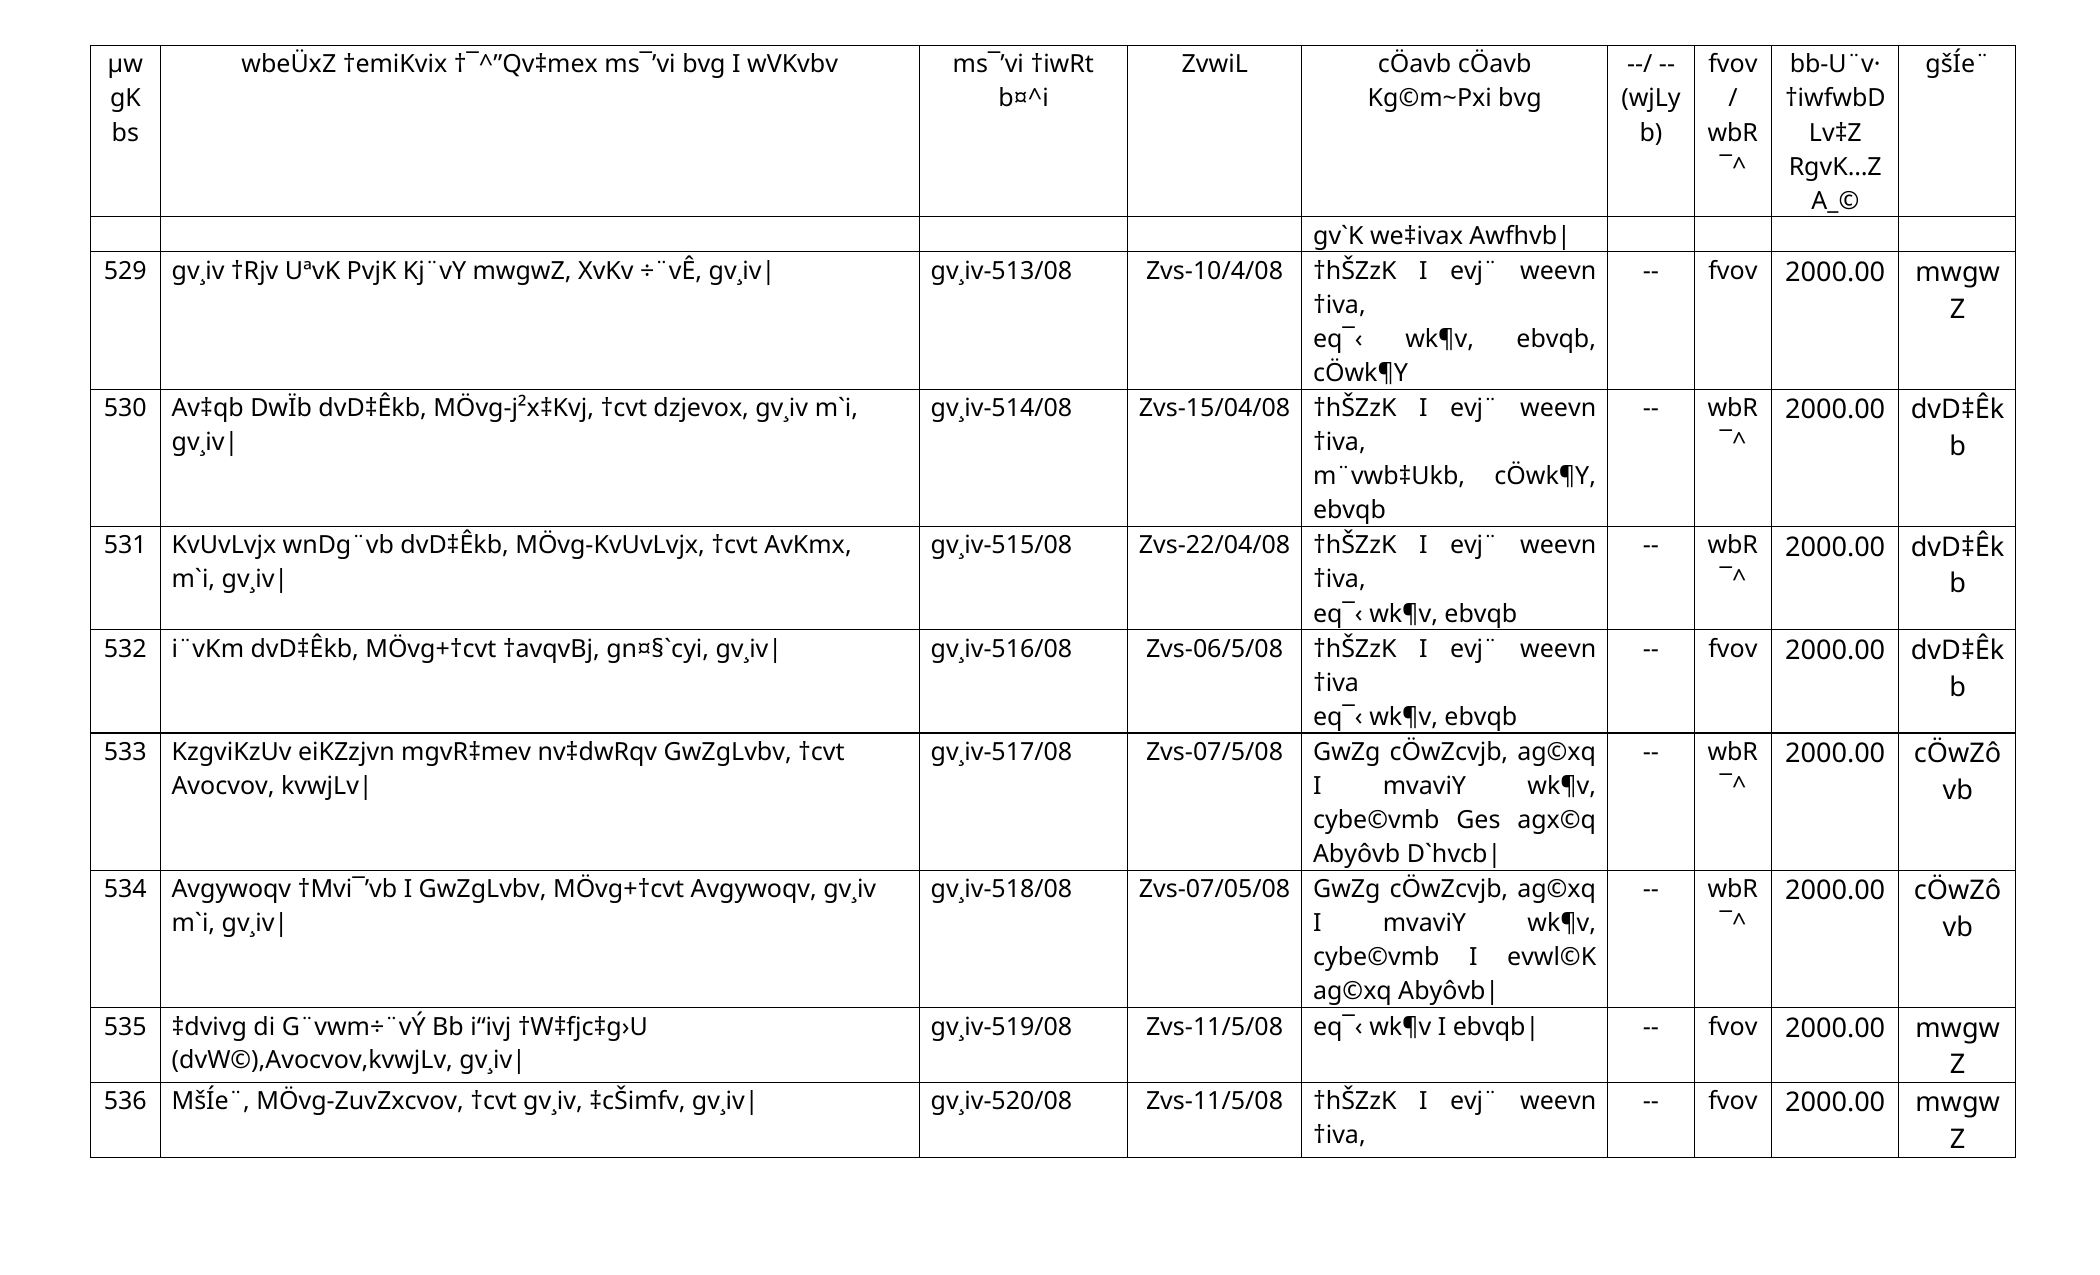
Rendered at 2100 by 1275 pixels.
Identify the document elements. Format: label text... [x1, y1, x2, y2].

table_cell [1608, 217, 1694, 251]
table_header gšÍe¨ [1899, 46, 2015, 216]
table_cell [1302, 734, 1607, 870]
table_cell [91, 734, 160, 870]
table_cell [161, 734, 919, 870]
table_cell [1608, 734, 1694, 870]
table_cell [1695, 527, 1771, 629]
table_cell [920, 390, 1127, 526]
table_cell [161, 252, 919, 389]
table_header fvov/ wbR¯^ [1695, 46, 1771, 216]
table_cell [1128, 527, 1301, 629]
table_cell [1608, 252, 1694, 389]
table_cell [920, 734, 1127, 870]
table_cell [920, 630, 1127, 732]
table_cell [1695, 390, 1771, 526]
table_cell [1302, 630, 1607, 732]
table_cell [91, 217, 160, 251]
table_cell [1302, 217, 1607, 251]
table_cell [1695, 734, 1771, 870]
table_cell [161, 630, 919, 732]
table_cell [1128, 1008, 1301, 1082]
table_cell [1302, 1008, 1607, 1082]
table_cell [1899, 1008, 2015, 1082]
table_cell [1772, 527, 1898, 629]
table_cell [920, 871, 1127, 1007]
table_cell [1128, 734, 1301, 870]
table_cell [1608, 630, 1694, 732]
table_header bb-U¨v· †iwfwbD Lv‡Z RgvK…Z A_© [1772, 46, 1898, 216]
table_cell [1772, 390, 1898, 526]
table_header cÖavb cÖavb Kg©m~Pxi bvg [1302, 46, 1607, 216]
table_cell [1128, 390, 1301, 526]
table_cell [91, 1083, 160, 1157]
table_header µwgK bs [91, 46, 160, 216]
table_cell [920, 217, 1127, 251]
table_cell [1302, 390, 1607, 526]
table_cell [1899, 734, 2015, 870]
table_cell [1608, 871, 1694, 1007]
table_header ms¯’vi †iwRt b¤^i [920, 46, 1127, 216]
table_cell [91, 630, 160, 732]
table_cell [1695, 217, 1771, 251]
table_header wbeÜxZ †emiKvix †¯^”Qv‡mex ms¯’vi bvg I wVKvbv [161, 46, 919, 216]
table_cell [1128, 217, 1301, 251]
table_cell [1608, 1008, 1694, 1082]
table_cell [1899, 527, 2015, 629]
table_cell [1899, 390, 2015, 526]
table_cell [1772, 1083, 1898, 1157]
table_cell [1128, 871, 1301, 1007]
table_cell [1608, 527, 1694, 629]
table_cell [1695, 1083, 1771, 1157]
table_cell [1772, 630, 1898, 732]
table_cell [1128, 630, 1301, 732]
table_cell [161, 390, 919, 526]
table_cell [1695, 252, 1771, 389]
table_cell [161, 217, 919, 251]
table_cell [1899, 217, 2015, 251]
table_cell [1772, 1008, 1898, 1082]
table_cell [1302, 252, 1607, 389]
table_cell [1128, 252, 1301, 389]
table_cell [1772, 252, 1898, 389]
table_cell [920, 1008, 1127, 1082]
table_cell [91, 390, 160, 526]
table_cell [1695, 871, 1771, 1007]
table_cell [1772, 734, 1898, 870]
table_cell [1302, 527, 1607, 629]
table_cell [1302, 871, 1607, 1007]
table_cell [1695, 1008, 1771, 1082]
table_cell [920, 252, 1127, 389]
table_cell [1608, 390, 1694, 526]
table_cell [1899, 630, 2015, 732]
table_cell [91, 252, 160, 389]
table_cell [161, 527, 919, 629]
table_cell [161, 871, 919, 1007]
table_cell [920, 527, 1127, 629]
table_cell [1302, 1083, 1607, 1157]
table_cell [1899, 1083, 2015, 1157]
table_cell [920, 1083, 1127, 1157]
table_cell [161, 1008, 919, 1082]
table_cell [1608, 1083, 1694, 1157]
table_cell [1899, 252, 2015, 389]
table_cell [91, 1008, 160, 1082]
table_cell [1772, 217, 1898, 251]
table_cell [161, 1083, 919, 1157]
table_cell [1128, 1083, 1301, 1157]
table_header --/ -- (wjLyb) [1608, 46, 1694, 216]
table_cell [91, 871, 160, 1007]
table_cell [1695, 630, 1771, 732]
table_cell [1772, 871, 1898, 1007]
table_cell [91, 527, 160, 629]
table_header ZvwiL [1128, 46, 1301, 216]
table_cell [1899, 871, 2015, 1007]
